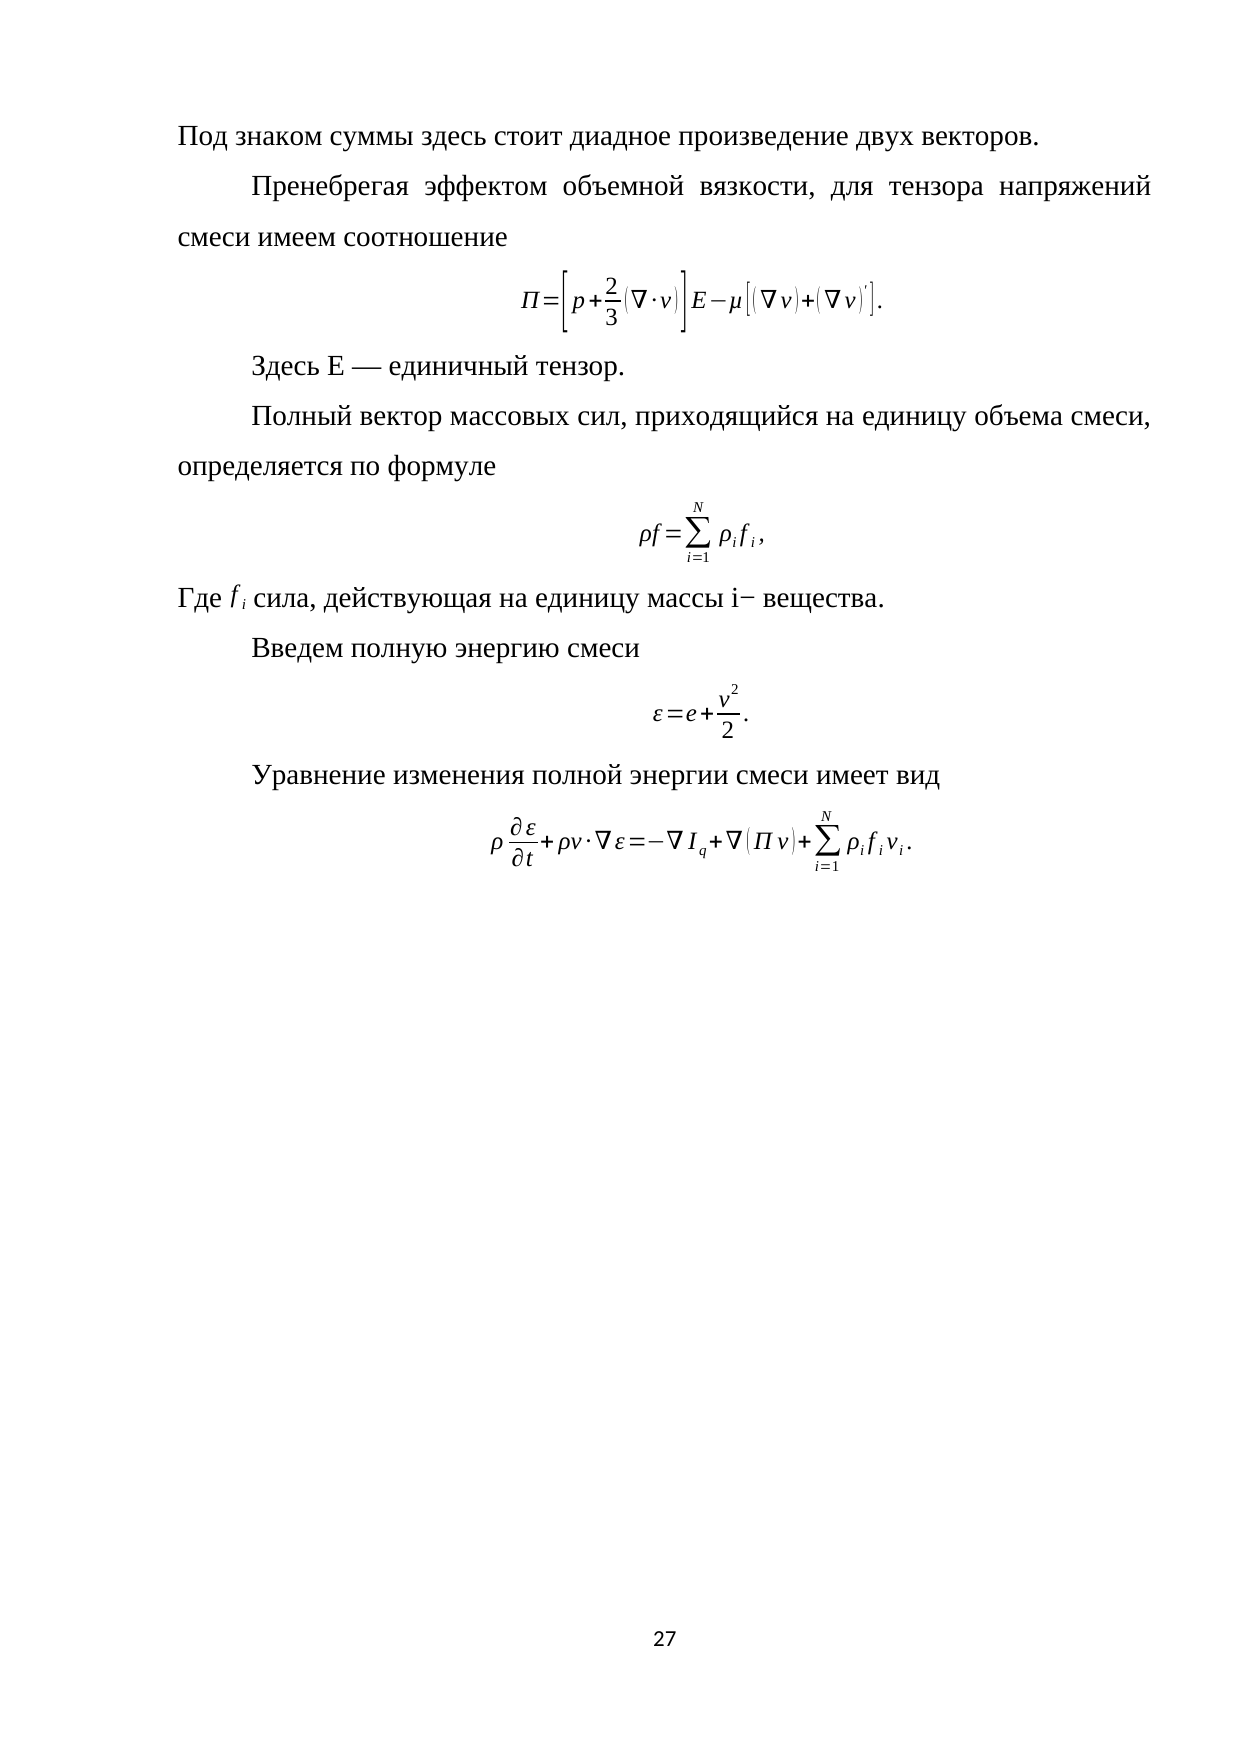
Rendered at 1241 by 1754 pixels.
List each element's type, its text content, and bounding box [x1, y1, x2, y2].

text Уравнение изменения полной энергии смеси имеет вид [177, 757, 1152, 791]
text Введем полную энергию смеси [177, 630, 1152, 664]
text Где сила, действующая на единицу массы i− вещества. [177, 580, 1152, 613]
text Полный вектор массовых сил, приходящийся на единицу объема смеси, определяется по формуле [177, 398, 1152, 482]
text Под знаком суммы здесь стоит диадное произведение двух векторов. [177, 118, 1152, 152]
text Здесь E — единичный тензор. [177, 348, 1152, 381]
text Пренебрегая эффектом объемной вязкости, для тензора напряжений смеси имеем соотношение [177, 168, 1152, 252]
